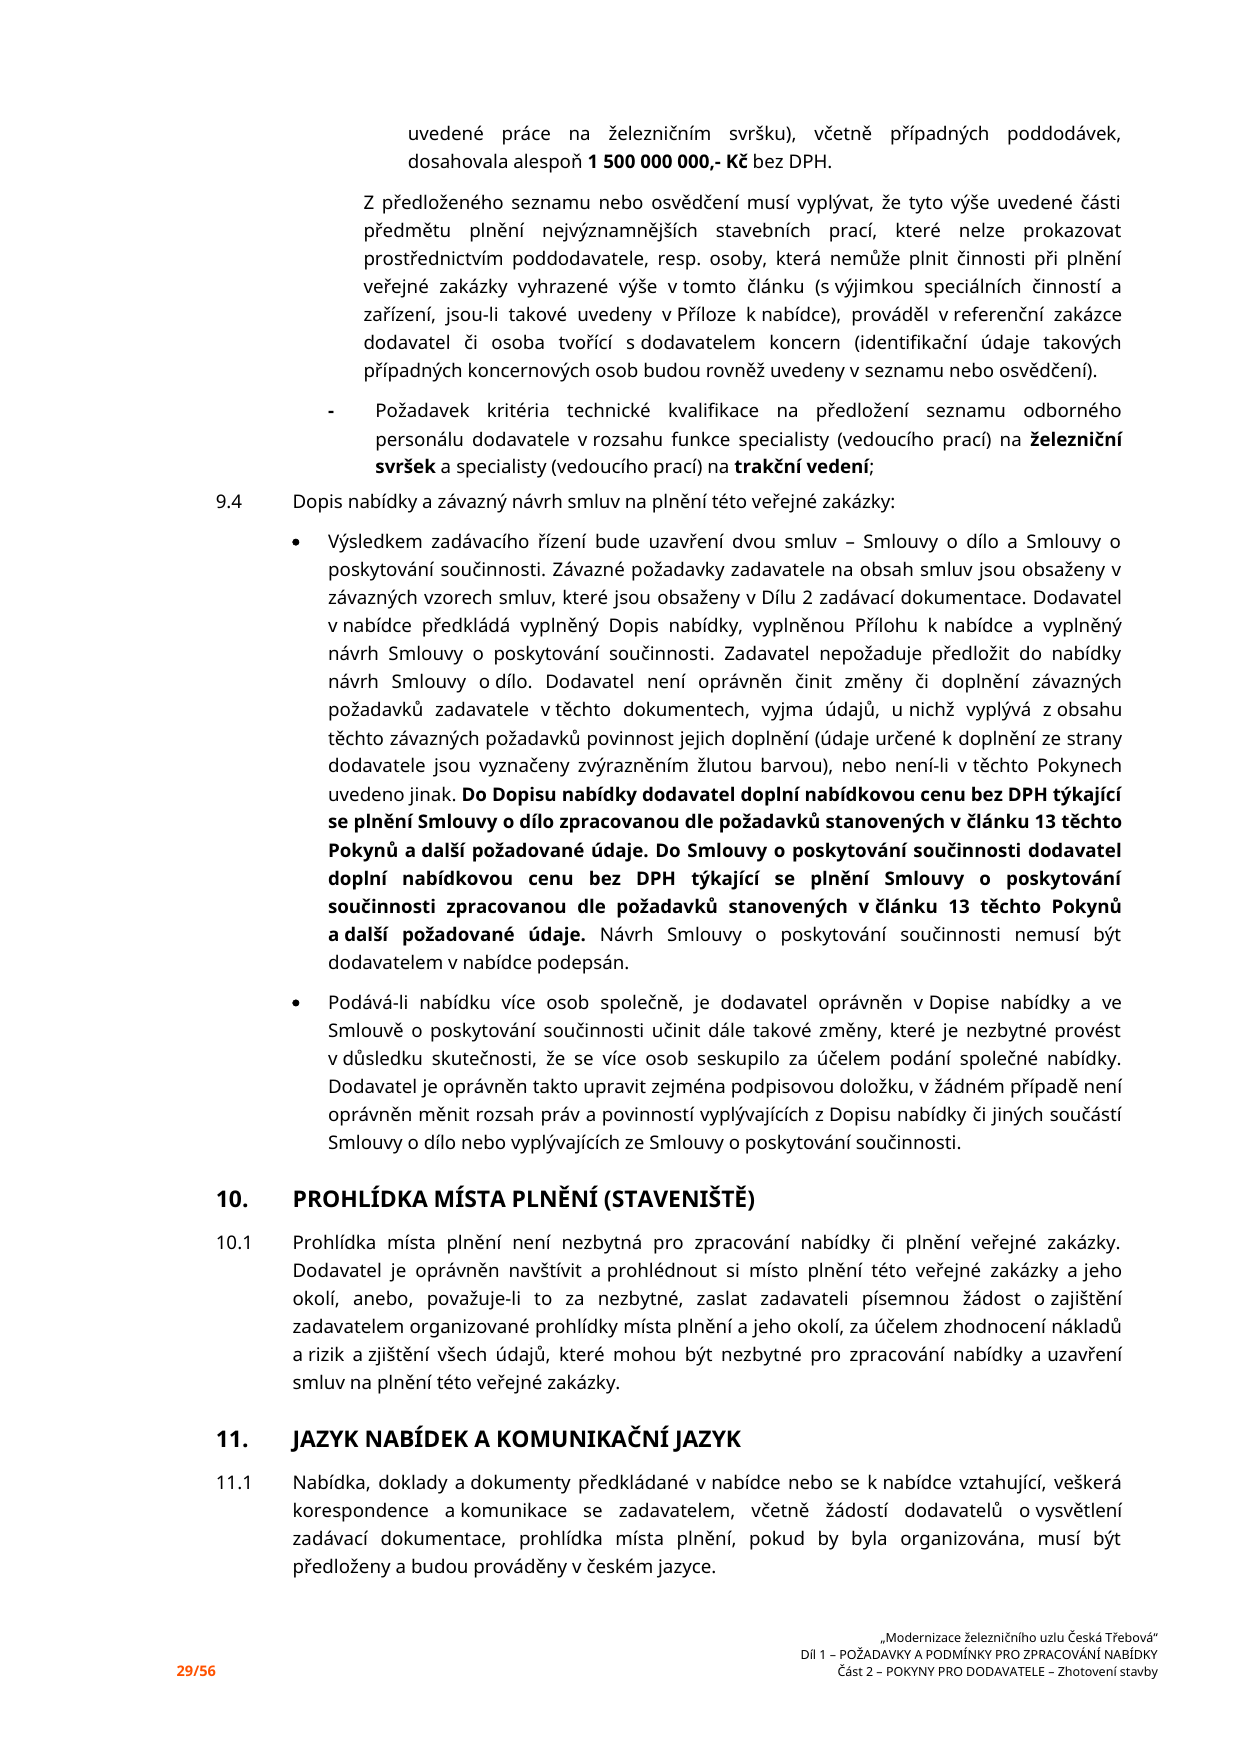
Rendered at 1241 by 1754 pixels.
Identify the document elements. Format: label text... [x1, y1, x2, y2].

text Prohlídka místa plnění není nezbytná pro zpracování nabídky či plnění veřejné zakázky. Dodavatel je oprávněn navštívit a prohlédnout si místo plnění této veřejné zakázky a jeho okolí, anebo, považuje-li to za nezbytné, zaslat zadavateli písemnou žádost o zajištění zadavatelem organizované prohlídky místa plnění a jeho okolí, za účelem zhodnocení nákladů a rizik a zjištění všech údajů, které mohou být nezbytné pro zpracování nabídky a uzavření smluv na plnění této veřejné zakázky. [216, 1229, 1122, 1395]
text Dopis nabídky a závazný návrh smluv na plnění této veřejné zakázky: [216, 488, 1122, 514]
text Výsledkem zadávacího řízení bude uzavření dvou smluv – Smlouvy o dílo a Smlouvy o poskytování součinnosti. Závazné požadavky zadavatele na obsah smluv jsou obsaženy v závazných vzorech smluv, které jsou obsaženy v Dílu 2 zadávací dokumentace. Dodavatel v nabídce předkládá vyplněný Dopis nabídky, vyplněnou Přílohu k nabídce a vyplněný návrh Smlouvy o poskytování součinnosti. Zadavatel nepožaduje předložit do nabídky návrh Smlouvy o dílo. Dodavatel není oprávněn činit změny či doplnění závazných požadavků zadavatele v těchto dokumentech, vyjma údajů, u nichž vyplývá z obsahu těchto závazných požadavků povinnost jejich doplnění (údaje určené k doplnění ze strany dodavatele jsou vyznačeny zvýrazněním žlutou barvou), nebo není-li v těchto Pokynech uvedeno jinak. Do Dopisu nabídky dodavatel doplní nabídkovou cenu bez DPH týkající se plnění Smlouvy o dílo zpracovanou dle požadavků stanovených v článku 13 těchto Pokynů a další požadované údaje. Do Smlouvy o poskytování součinnosti dodavatel doplní nabídkovou cenu bez DPH týkající se plnění Smlouvy o poskytování součinnosti zpracovanou dle požadavků stanovených v článku 13 těchto Pokynů a další požadované údaje. Návrh Smlouvy o poskytování součinnosti nemusí být dodavatelem v nabídce podepsán. [292, 529, 1122, 974]
text PROHLÍDKA MÍSTA PLNĚNÍ (STAVENIŠTĚ) [216, 1183, 1122, 1214]
text Nabídka, doklady a dokumenty předkládané v nabídce nebo se k nabídce vztahující, veškerá korespondence a komunikace se zadavatelem, včetně žádostí dodavatelů o vysvětlení zadávací dokumentace, prohlídka místa plnění, pokud by byla organizována, musí být předloženy a budou prováděny v českém jazyce. [216, 1469, 1122, 1579]
text JAZYK NABÍDEK A KOMUNIKAČNÍ JAZYK [216, 1423, 1122, 1454]
text Požadavek kritéria technické kvalifikace na předložení seznamu odborného personálu dodavatele v rozsahu funkce specialisty (vedoucího prací) na železniční svršek a specialisty (vedoucího prací) na trakční vedení; [328, 398, 1122, 479]
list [408, 121, 1122, 174]
text Podává-li nabídku více osob společně, je dodavatel oprávněn v Dopise nabídky a ve Smlouvě o poskytování součinnosti učinit dále takové změny, které je nezbytné provést v důsledku skutečnosti, že se více osob seskupilo za účelem podání společné nabídky. Dodavatel je oprávněn takto upravit zejména podpisovou doložku, v žádném případě není oprávněn měnit rozsah práv a povinností vyplývajících z Dopisu nabídky či jiných součástí Smlouvy o dílo nebo vyplývajících ze Smlouvy o poskytování součinnosti. [292, 989, 1122, 1155]
text Z předloženého seznamu nebo osvědčení musí vyplývat, že tyto výše uvedené části předmětu plnění nejvýznamnějších stavebních prací, které nelze prokazovat prostřednictvím poddodavatele, resp. osoby, která nemůže plnit činnosti při plnění veřejné zakázky vyhrazené výše v tomto článku (s výjimkou speciálních činností a zařízení, jsou-li takové uvedeny v Příloze k nabídce), prováděl v referenční zakázce dodavatel či osoba tvořící s dodavatelem koncern (identifikační údaje takových případných koncernových osob budou rovněž uvedeny v seznamu nebo osvědčení). [363, 189, 1122, 383]
